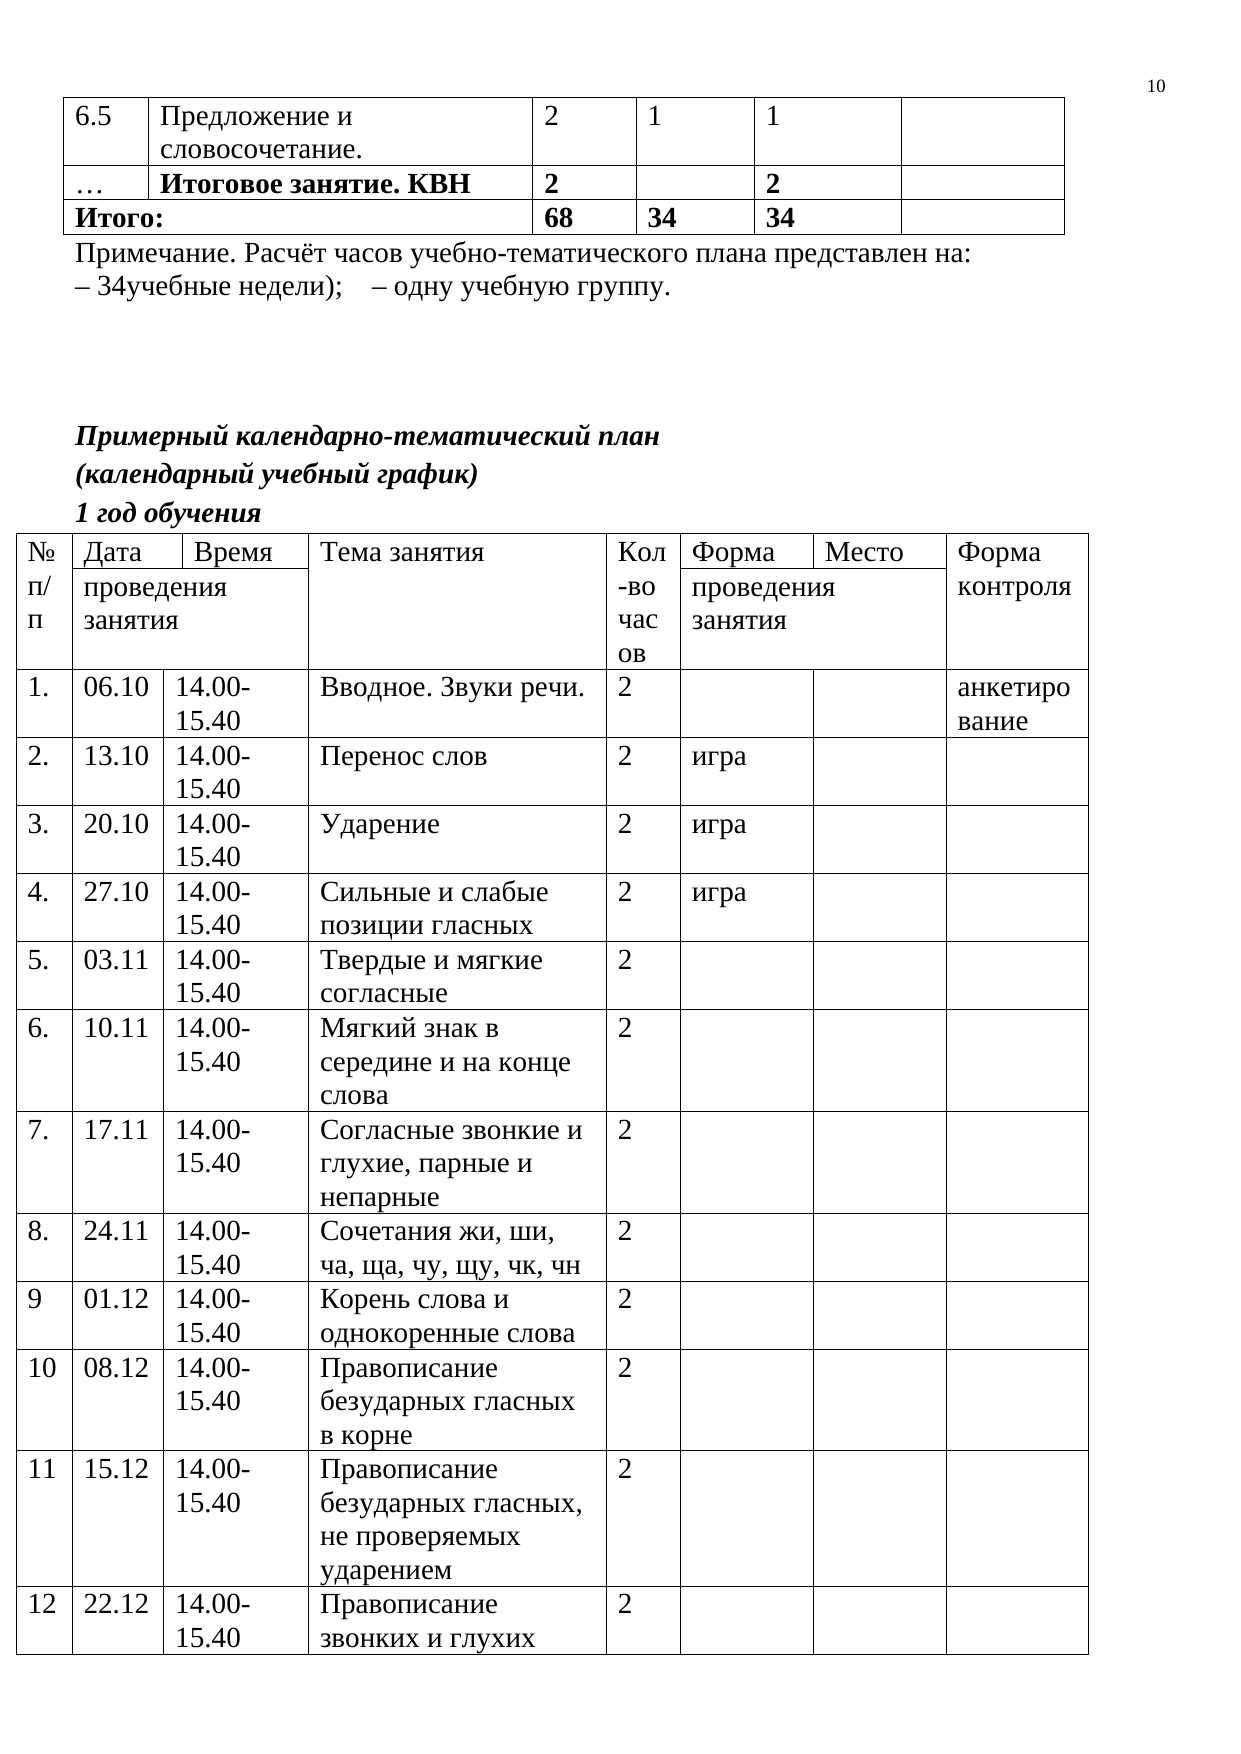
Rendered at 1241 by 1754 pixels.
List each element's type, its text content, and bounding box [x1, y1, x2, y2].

table_cell 2 [607, 942, 680, 1009]
table_cell 3. [17, 806, 72, 873]
table_cell Сочетания жи, ши, ча, ща, чу, щу, чк, чн [309, 1214, 606, 1281]
table_cell 22.12 [73, 1587, 163, 1654]
table_cell [681, 1451, 813, 1586]
table_header Место [814, 534, 946, 568]
table_cell 17.11 [73, 1112, 163, 1212]
table_cell 7. [17, 1112, 72, 1212]
table_header Форма контроля [947, 534, 1088, 668]
table_cell игра [681, 738, 813, 805]
table_cell 20.10 [73, 806, 163, 873]
table_cell 2 [607, 738, 680, 805]
table_cell [681, 670, 813, 737]
table_cell Перенос слов [309, 738, 606, 805]
table_cell [947, 806, 1088, 873]
table_cell 2 [607, 1282, 680, 1349]
table_cell 11 [17, 1451, 72, 1586]
table_cell игра [681, 806, 813, 873]
table_cell [947, 1010, 1088, 1111]
table_cell 27.10 [73, 874, 163, 941]
table_cell 14.00-15.40 [164, 1112, 308, 1212]
table_cell 14.00-15.40 [164, 806, 308, 873]
table_cell 34 [755, 200, 901, 234]
table_cell 14.00-15.40 [164, 738, 308, 805]
table_header № п/п [17, 534, 72, 668]
table_cell 14.00-15.40 [164, 1282, 308, 1349]
table_cell [814, 738, 946, 805]
table_cell 1. [17, 670, 72, 737]
table_cell [902, 166, 1064, 199]
table_cell 14.00-15.40 [164, 1451, 308, 1586]
table_cell 14.00-15.40 [164, 942, 308, 1009]
table_header Дата [73, 534, 182, 568]
table_cell [681, 1282, 813, 1349]
table_cell [681, 1587, 813, 1654]
table_cell [947, 1112, 1088, 1212]
table_cell 14.00-15.40 [164, 670, 308, 737]
table_cell [902, 200, 1064, 234]
table_cell [947, 1282, 1088, 1349]
table_cell [947, 1587, 1088, 1654]
table_cell 24.11 [73, 1214, 163, 1281]
table_cell Правописание безударных гласных в корне [309, 1350, 606, 1450]
table_cell 15.12 [73, 1451, 163, 1586]
table_cell Корень слова и однокоренные слова [309, 1282, 606, 1349]
table_header Кол-во часов [607, 534, 680, 668]
table_cell проведения занятия [681, 569, 946, 668]
table_cell Правописание безударных гласных, не проверяемых ударением [309, 1451, 606, 1586]
table_cell [681, 1010, 813, 1111]
table_cell [681, 942, 813, 1009]
table_cell 9 [17, 1282, 72, 1349]
table_cell 6. [17, 1010, 72, 1111]
table_cell [814, 1214, 946, 1281]
table_cell 14.00-15.40 [164, 1587, 308, 1654]
table_cell 5. [17, 942, 72, 1009]
table_cell 14.00-15.40 [164, 874, 308, 941]
table_cell [947, 738, 1088, 805]
table_cell 10.11 [73, 1010, 163, 1111]
table_cell 10 [17, 1350, 72, 1450]
text – 34учебные недели); – одну учебную группу. [75, 268, 1165, 302]
table_cell 6.5 [64, 98, 148, 165]
table_cell Вводное. Звуки речи. [309, 670, 606, 737]
table_cell 06.10 [73, 670, 163, 737]
table_cell 03.11 [73, 942, 163, 1009]
table_cell [814, 942, 946, 1009]
table_cell 14.00-15.40 [164, 1010, 308, 1111]
text (календарный учебный график) [75, 456, 1165, 490]
table_cell 2 [607, 1451, 680, 1586]
table_cell 12 [17, 1587, 72, 1654]
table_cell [309, 1587, 606, 1654]
table_cell 14.00-15.40 [164, 1350, 308, 1450]
table_cell Итоговое занятие. КВН [149, 166, 532, 199]
table_cell 2 [607, 1010, 680, 1111]
table_cell 68 [533, 200, 636, 234]
table_header Время [183, 534, 308, 568]
table_header Тема занятия [309, 534, 606, 668]
table_cell проведения занятия [73, 569, 308, 668]
table_cell [947, 1451, 1088, 1586]
table_cell [814, 874, 946, 941]
text Примерный календарно-тематический план [75, 418, 1165, 451]
table_cell 8. [17, 1214, 72, 1281]
table_cell Твердые и мягкие согласные [309, 942, 606, 1009]
table_cell Согласные звонкие и глухие, парные и непарные [309, 1112, 606, 1212]
table_cell [637, 166, 754, 199]
table_cell [814, 1010, 946, 1111]
table_cell [947, 942, 1088, 1009]
table_cell [681, 1214, 813, 1281]
table_cell анкетирование [947, 670, 1088, 737]
table_cell игра [681, 874, 813, 941]
table_cell 2. [17, 738, 72, 805]
table_cell 4. [17, 874, 72, 941]
table_cell Ударение [309, 806, 606, 873]
table_cell [681, 1350, 813, 1450]
table_cell 13.10 [73, 738, 163, 805]
table_cell 2 [607, 806, 680, 873]
table_cell [814, 1587, 946, 1654]
table_cell [814, 670, 946, 737]
table_cell 34 [637, 200, 754, 234]
table_cell 2 [607, 670, 680, 737]
table_cell 2 [533, 98, 636, 165]
table_cell 2 [755, 166, 901, 199]
table_cell [947, 1214, 1088, 1281]
table_header Форма [681, 534, 813, 568]
table_cell [814, 806, 946, 873]
table_cell Мягкий знак в середине и на конце слова [309, 1010, 606, 1111]
table_cell 08.12 [73, 1350, 163, 1450]
table_cell 2 [607, 1214, 680, 1281]
table_cell 2 [607, 1112, 680, 1212]
table_cell 2 [607, 1587, 680, 1654]
table_cell Сильные и слабые позиции гласных [309, 874, 606, 941]
table_cell 1 [637, 98, 754, 165]
text Примечание. Расчёт часов учебно-тематического плана представлен на: [75, 235, 1165, 268]
table_cell [947, 874, 1088, 941]
table_cell [814, 1282, 946, 1349]
table_cell 14.00-15.40 [164, 1214, 308, 1281]
table_cell [814, 1451, 946, 1586]
table_cell [814, 1350, 946, 1450]
table_cell 2 [607, 874, 680, 941]
table_cell [947, 1350, 1088, 1450]
text 1 год обучения [75, 495, 1165, 528]
table_cell … [64, 166, 148, 199]
table_cell 2 [533, 166, 636, 199]
table_cell Итого: [64, 200, 532, 234]
table_cell [814, 1112, 946, 1212]
table_cell 01.12 [73, 1282, 163, 1349]
table_cell Предложение и словосочетание. [149, 98, 532, 165]
table_cell 1 [755, 98, 901, 165]
table_cell [681, 1112, 813, 1212]
table_cell [902, 98, 1064, 165]
table_cell 2 [607, 1350, 680, 1450]
